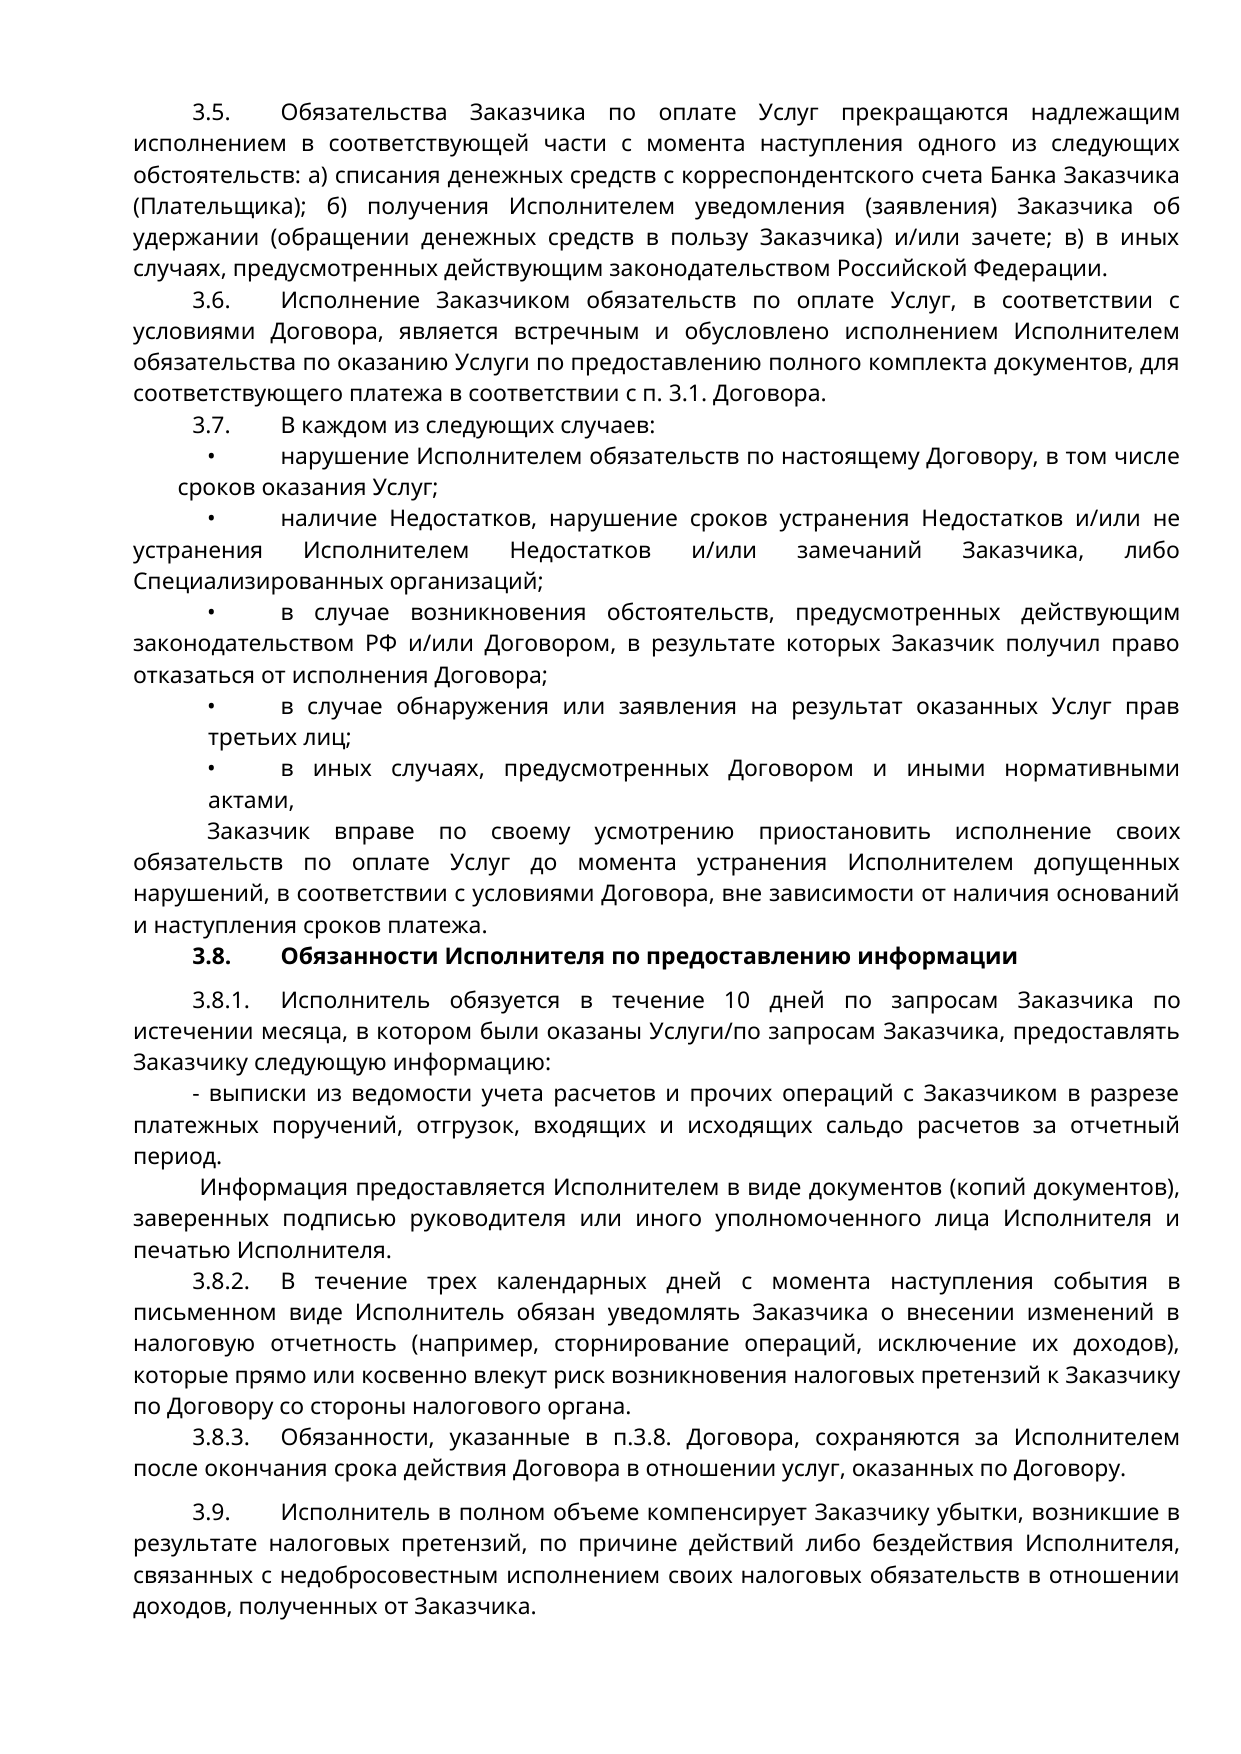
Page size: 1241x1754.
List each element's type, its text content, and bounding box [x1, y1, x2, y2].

list Обязательства Заказчика по оплате Услуг прекращаются надлежащим исполнением в соответствующей части с момента наступления одного из следующих обстоятельств: а) списания денежных средств с корреспондентского счета Банка Заказчика (Плательщика); б) получения Исполнителем уведомления (заявления) Заказчика об удержании (обращении денежных средств в пользу Заказчика) и/или зачете; в) в иных случаях, предусмотренных действующим законодательством Российской Федерации. [133, 96, 1181, 283]
text - выписки из ведомости учета расчетов и прочих операций с Заказчиком в разрезе платежных поручений, отгрузок, входящих и исходящих сальдо расчетов за отчетный период. [133, 1077, 1181, 1171]
list В каждом из следующих случаев: [192, 408, 1181, 440]
list • в случае возникновения обстоятельств, предусмотренных действующим законодательством РФ и/или Договором, в результате которых Заказчик получил право отказаться от исполнения Договора; [133, 596, 1181, 690]
list Исполнение Заказчиком обязательств по оплате Услуг, в соответствии с условиями Договора, является встречным и обусловлено исполнением Исполнителем обязательства по оказанию Услуги по предоставлению полного комплекта документов, для соответствующего платежа в соответствии с п. 3.1. Договора. [133, 283, 1181, 408]
list Заказчик вправе по своему усмотрению приостановить исполнение своих обязательств по оплате Услуг до момента устранения Исполнителем допущенных нарушений, в соответствии с условиями Договора, вне зависимости от наличия оснований и наступления сроков платежа. [133, 815, 1181, 940]
list Обязанности Исполнителя по предоставлению информации [133, 940, 1181, 971]
list • в иных случаях, предусмотренных Договором и иными нормативными актами, [207, 752, 1181, 815]
list В течение трех календарных дней с момента наступления события в письменном виде Исполнитель обязан уведомлять Заказчика о внесении изменений в налоговую отчетность (например, сторнирование операций, исключение их доходов), которые прямо или косвенно влекут риск возникновения налоговых претензий к Заказчику по Договору со стороны налогового органа. [133, 1265, 1181, 1421]
list Исполнитель в полном объеме компенсирует Заказчику убытки, возникшие в результате налоговых претензий, по причине действий либо бездействия Исполнителя, связанных с недобросовестным исполнением своих налоговых обязательств в отношении доходов, полученных от Заказчика. [133, 1496, 1181, 1621]
text Информация предоставляется Исполнителем в виде документов (копий документов), заверенных подписью руководителя или иного уполномоченного лица Исполнителя и печатью Исполнителя. [133, 1171, 1181, 1265]
list • в случае обнаружения или заявления на результат оказанных Услуг прав третьих лиц; [207, 690, 1181, 752]
list Исполнитель обязуется в течение 10 дней по запросам Заказчика по истечении месяца, в котором были оказаны Услуги/по запросам Заказчика, предоставлять Заказчику следующую информацию: [133, 983, 1181, 1077]
list • нарушение Исполнителем обязательств по настоящему Договору, в том числе сроков оказания Услуг; [177, 440, 1181, 502]
list Обязанности, указанные в п.3.8. Договора, сохраняются за Исполнителем после окончания срока действия Договора в отношении услуг, оказанных по Договору. [133, 1421, 1181, 1483]
list • наличие Недостатков, нарушение сроков устранения Недостатков и/или не устранения Исполнителем Недостатков и/или замечаний Заказчика, либо Специализированных организаций; [133, 502, 1181, 596]
